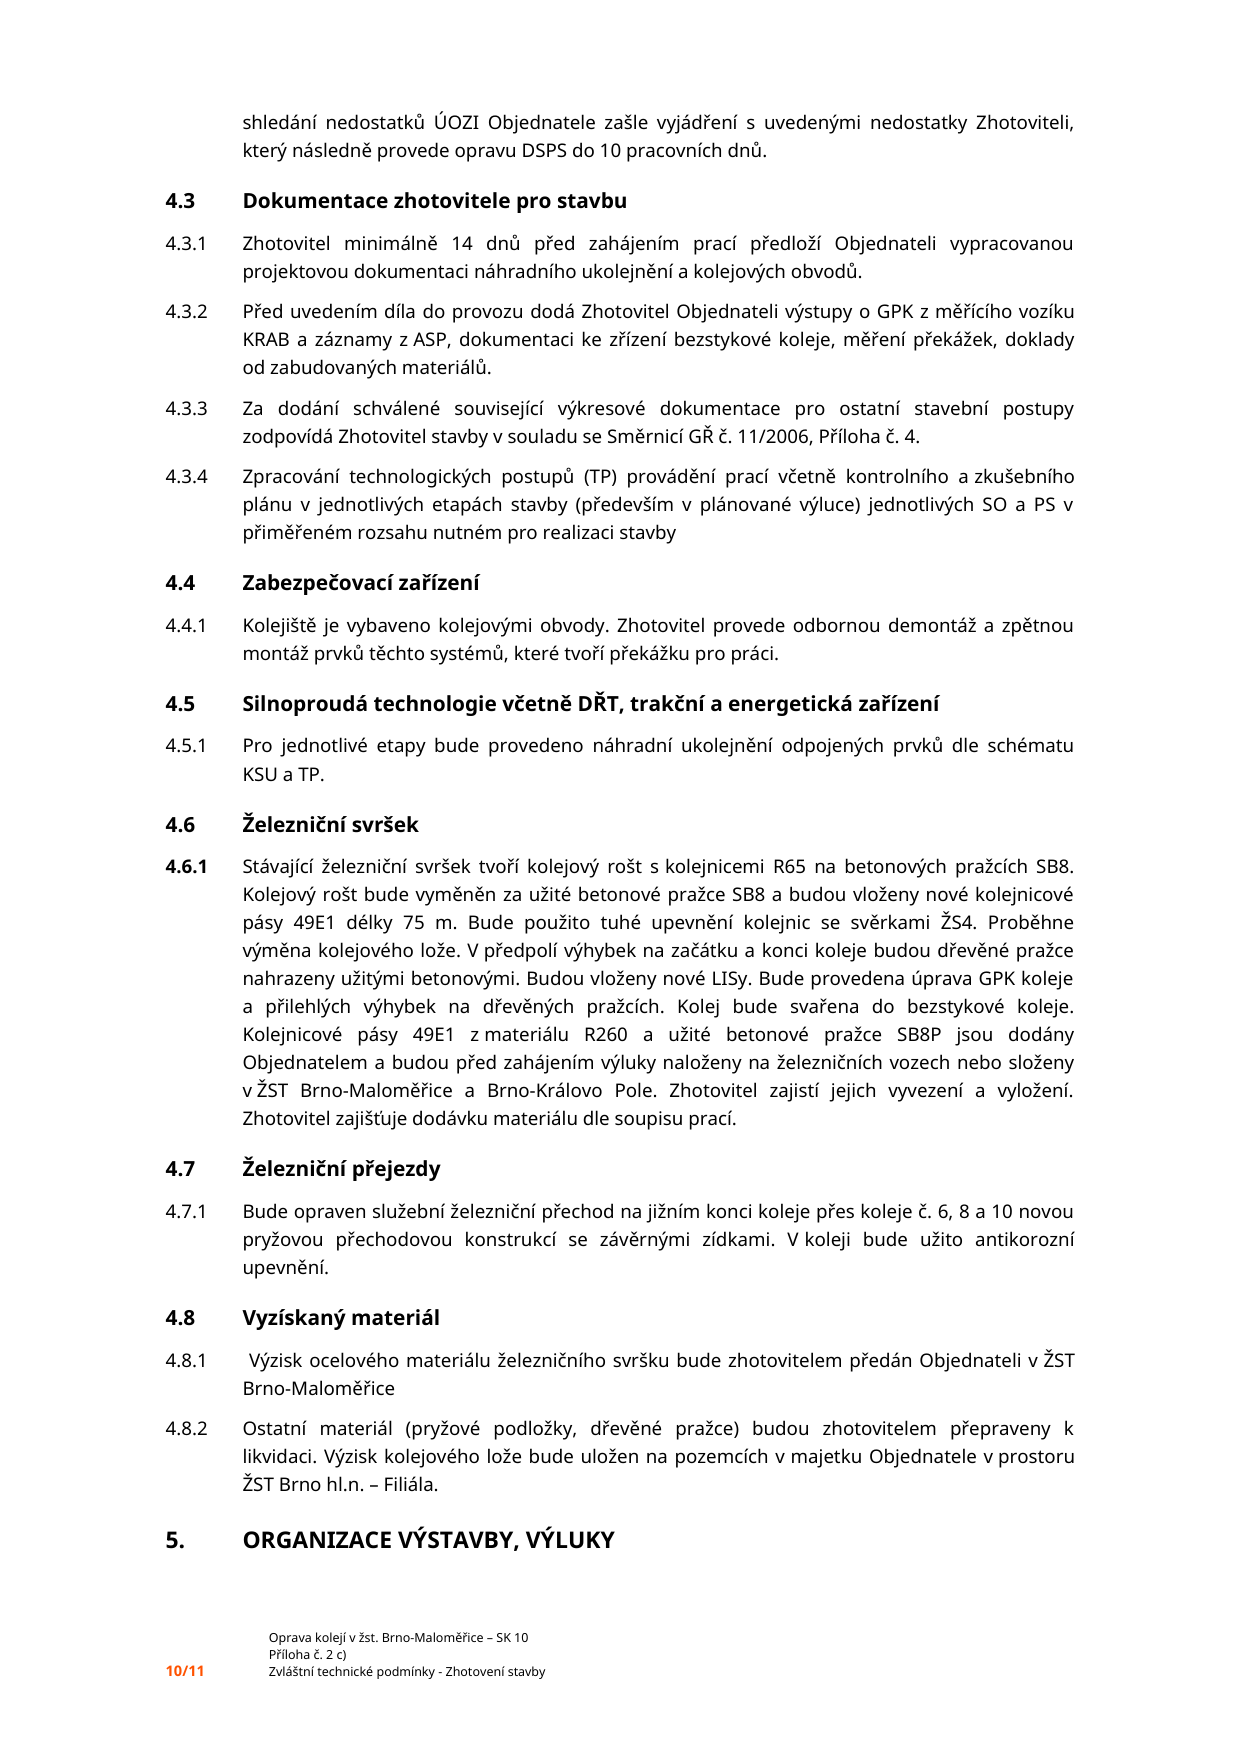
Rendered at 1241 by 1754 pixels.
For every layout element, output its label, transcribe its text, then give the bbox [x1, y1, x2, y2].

text Vyzískaný materiál [165, 1303, 1075, 1332]
list Před uvedením díla do provozu dodá Zhotovitel Objednateli výstupy o GPK z měřícího vozíku KRAB a záznamy z ASP, dokumentaci ke zřízení bezstykové koleje, měření překážek, doklady od zabudovaných materiálů. [165, 298, 1075, 380]
text Kolejiště je vybaveno kolejovými obvody. Zhotovitel provede odbornou demontáž a zpětnou montáž prvků těchto systémů, které tvoří překážku pro práci. [165, 612, 1075, 666]
text Zabezpečovací zařízení [165, 568, 1075, 597]
text Zpracování technologických postupů (TP) provádění prací včetně kontrolního a zkušebního plánu v jednotlivých etapách stavby (především v plánované výluce) jednotlivých SO a PS v přiměřeném rozsahu nutném pro realizaci stavby [165, 463, 1075, 545]
text ORGANIZACE VÝSTAVBY, VÝLUKY [165, 1524, 1075, 1556]
text Železniční přejezdy [165, 1154, 1075, 1183]
text Dokumentace zhotovitele pro stavbu [165, 186, 1075, 214]
text Stávající železniční svršek tvoří kolejový rošt s kolejnicemi R65 na betonových pražcích SB8. Kolejový rošt bude vyměněn za užité betonové pražce SB8 a budou vloženy nové kolejnicové pásy 49E1 délky 75 m. Bude použito tuhé upevnění kolejnic se svěrkami ŽS4. Proběhne výměna kolejového lože. V předpolí výhybek na začátku a konci koleje budou dřevěné pražce nahrazeny užitými betonovými. Budou vloženy nové LISy. Bude provedena úprava GPK koleje a přilehlých výhybek na dřevěných pražcích. Kolej bude svařena do bezstykové koleje. Kolejnicové pásy 49E1 z materiálu R260 a užité betonové pražce SB8P jsou dodány Objednatelem a budou před zahájením výluky naloženy na železničních vozech nebo složeny v ŽST Brno-Maloměřice a Brno-Královo Pole. Zhotovitel zajistí jejich vyvezení a vyložení. Zhotovitel zajišťuje dodávku materiálu dle soupisu prací. [165, 853, 1075, 1131]
text Silnoproudá technologie včetně DŘT, trakční a energetická zařízení [165, 689, 1075, 717]
text Železniční svršek [165, 810, 1075, 838]
text Bude opraven služební železniční přechod na jižním konci koleje přes koleje č. 6, 8 a 10 novou pryžovou přechodovou konstrukcí se závěrnými zídkami. V koleji bude užito antikorozní upevnění. [165, 1198, 1075, 1280]
list Zhotovitel minimálně 14 dnů před zahájením prací předloží Objednateli vypracovanou projektovou dokumentaci náhradního ukolejnění a kolejových obvodů. [165, 230, 1075, 283]
list Výzisk ocelového materiálu železničního svršku bude zhotovitelem předán Objednateli v ŽST Brno-Maloměřice [165, 1347, 1075, 1400]
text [165, 109, 1075, 163]
text Pro jednotlivé etapy bude provedeno náhradní ukolejnění odpojených prvků dle schématu KSU a TP. [165, 733, 1075, 786]
text Za dodání schválené související výkresové dokumentace pro ostatní stavební postupy zodpovídá Zhotovitel stavby v souladu se Směrnicí GŘ č. 11/2006, Příloha č. 4. [165, 395, 1075, 448]
list Ostatní materiál (pryžové podložky, dřevěné pražce) budou zhotovitelem přepraveny k likvidaci. Výzisk kolejového lože bude uložen na pozemcích v majetku Objednatele v prostoru ŽST Brno hl.n. – Filiála. [165, 1415, 1075, 1497]
